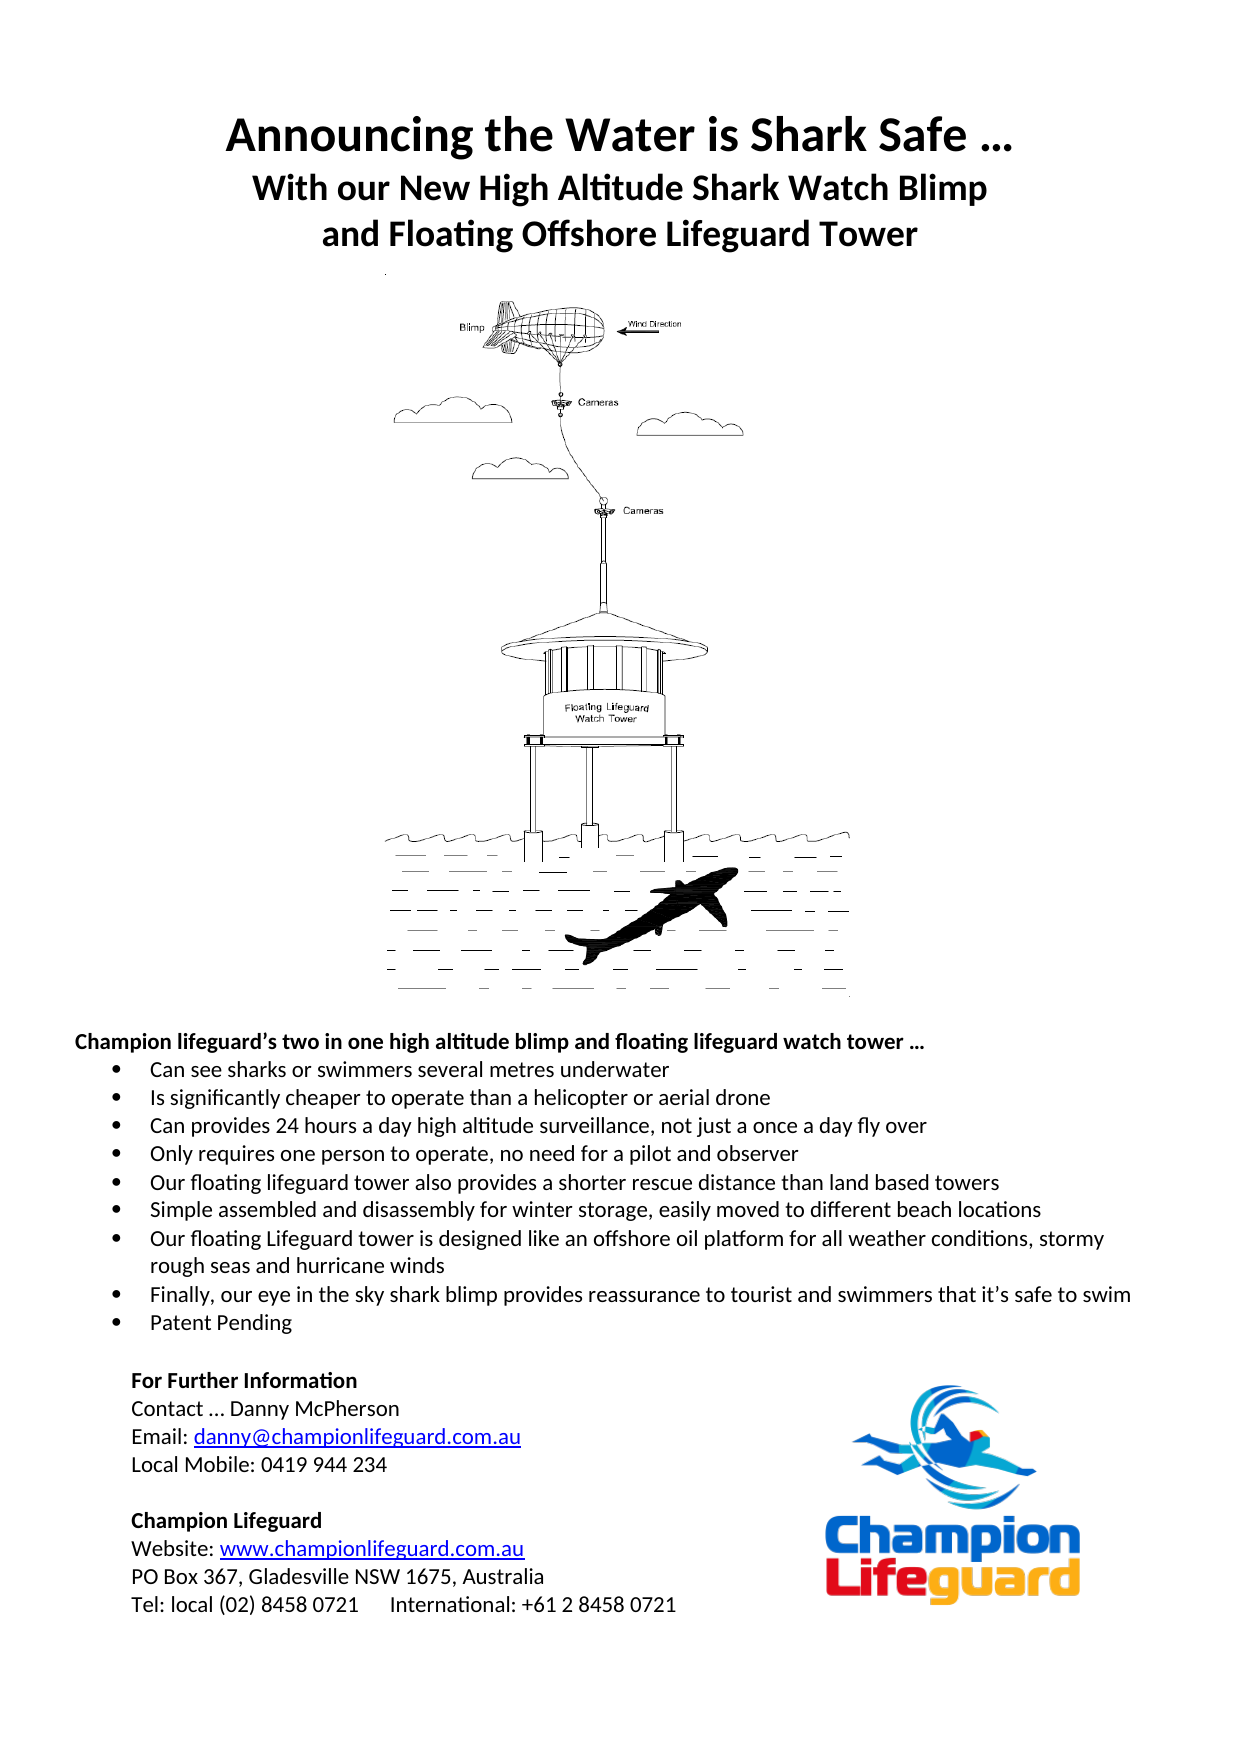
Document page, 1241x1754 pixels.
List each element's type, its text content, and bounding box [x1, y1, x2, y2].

list Can see sharks or swimmers several metres underwater [112, 1056, 1165, 1083]
list Can provides 24 hours a day high altitude surveillance, not just a once a day fly over [112, 1112, 1165, 1139]
picture [822, 1385, 1081, 1607]
text With our New High Altitude Shark Watch Blimp [75, 164, 1165, 210]
list Our floating Lifeguard tower is designed like an offshore oil platform for all weather conditions, stormy rough seas and hurricane winds [112, 1224, 1165, 1280]
list Our floating lifeguard tower also provides a shorter rescue distance than land based towers [112, 1168, 1165, 1196]
list Simple assembled and disassembly for winter storage, easily moved to different beach locations [112, 1196, 1165, 1224]
list Is significantly cheaper to operate than a helicopter or aerial drone [112, 1083, 1165, 1112]
list Patent Pending [112, 1308, 1165, 1336]
list Only requires one person to operate, no need for a pilot and observer [112, 1139, 1165, 1168]
text and Floating Offshore Lifeguard Tower [75, 210, 1165, 256]
text Announcing the Water is Shark Safe … [75, 103, 1165, 164]
text Champion lifeguard’s two in one high altitude blimp and floating lifeguard watch tower … [75, 1027, 1165, 1056]
list Finally, our eye in the sky shark blimp provides reassurance to tourist and swimmers that it’s safe to swim [112, 1280, 1165, 1308]
